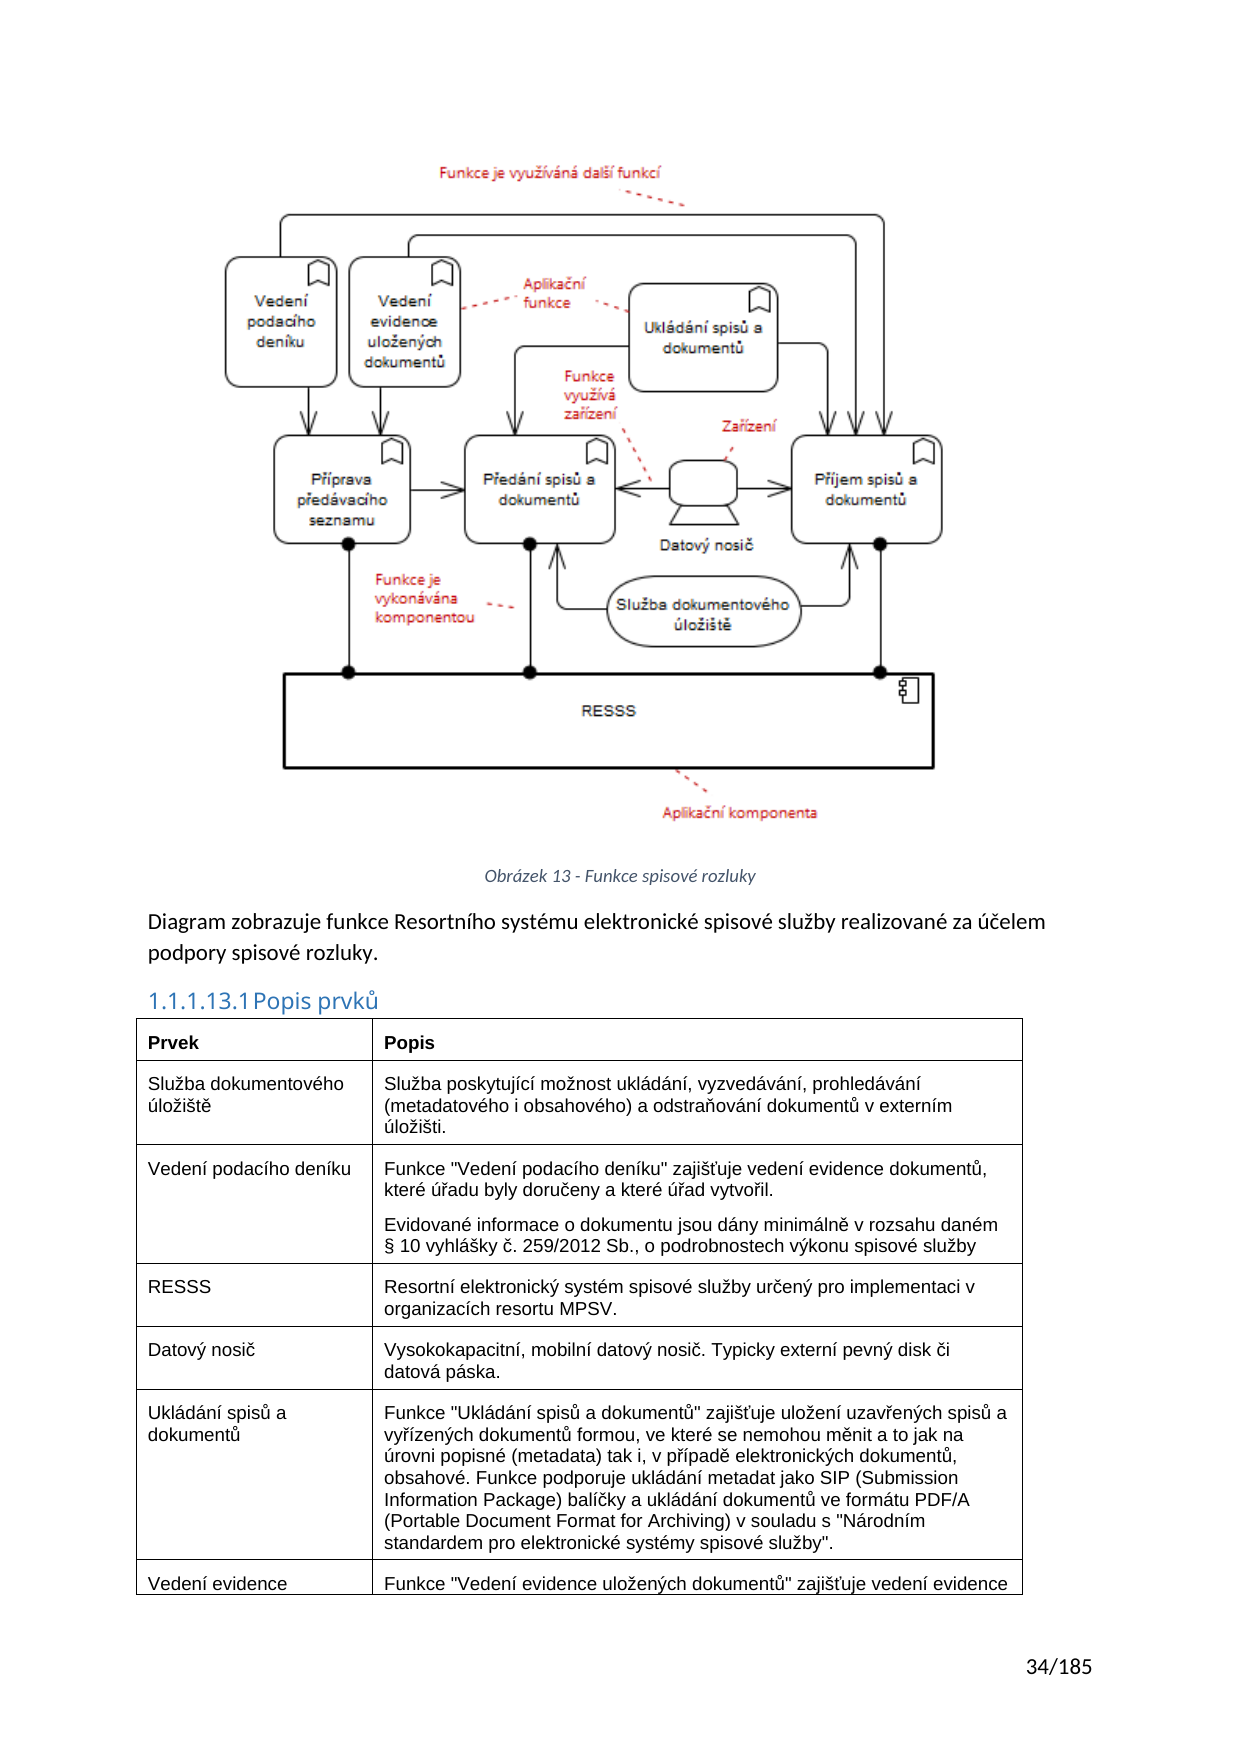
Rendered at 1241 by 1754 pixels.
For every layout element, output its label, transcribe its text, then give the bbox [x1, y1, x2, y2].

table_cell Vedení podacího deníku [137, 1145, 372, 1263]
table_cell Ukládání spisů a dokumentů [137, 1390, 372, 1559]
subtitle Popis prvků [148, 984, 1093, 1016]
table_cell Funkce "Vedení podacího deníku" zajišťuje vedení evidence dokumentů, které úřadu byly doručeny a které úřad vytvořil. Evidované informace o dokumentu jsou dány minimálně v rozsahu daném § 10 vyhlášky č. 259/2012 Sb., o podrobnostech výkonu spisové služby [373, 1145, 1022, 1263]
table_cell Funkce "Ukládání spisů a dokumentů" zajišťuje uložení uzavřených spisů a vyřízených dokumentů formou, ve které se nemohou měnit a to jak na úrovni popisné (metadata) tak i, v případě elektronických dokumentů, obsahové. Funkce podporuje ukládání metadat jako SIP (Submission Information Package) balíčky a ukládání dokumentů ve formátu PDF/A (Portable Document Format for Archiving) v souladu s "Národním standardem pro elektronické systémy spisové služby". [373, 1390, 1022, 1559]
text Obrázek 13 - Funkce spisové rozluky [148, 864, 1093, 887]
table_cell Vysokokapacitní, mobilní datový nosič. Typicky externí pevný disk či datová páska. [373, 1327, 1022, 1388]
table_cell Vedení evidence uložených dokumentů [137, 1560, 372, 1594]
table_cell Služba poskytující možnost ukládání, vyzvedávání, prohledávání (metadatového i obsahového) a odstraňování dokumentů v externím úložišti. [373, 1061, 1022, 1144]
text Diagram zobrazuje funkce Resortního systému elektronické spisové služby realizované za účelem podpory spisové rozluky. [148, 907, 1093, 966]
table_cell RESSS [137, 1264, 372, 1326]
table_cell Datový nosič [137, 1327, 372, 1388]
table_cell Resortní elektronický systém spisové služby určený pro implementaci v organizacích resortu MPSV. [373, 1264, 1022, 1326]
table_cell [373, 1560, 1022, 1594]
table_header Prvek [137, 1019, 372, 1060]
picture [147, 147, 1093, 837]
table_header Popis [373, 1019, 1022, 1060]
table_cell Služba dokumentového úložiště [137, 1061, 372, 1144]
